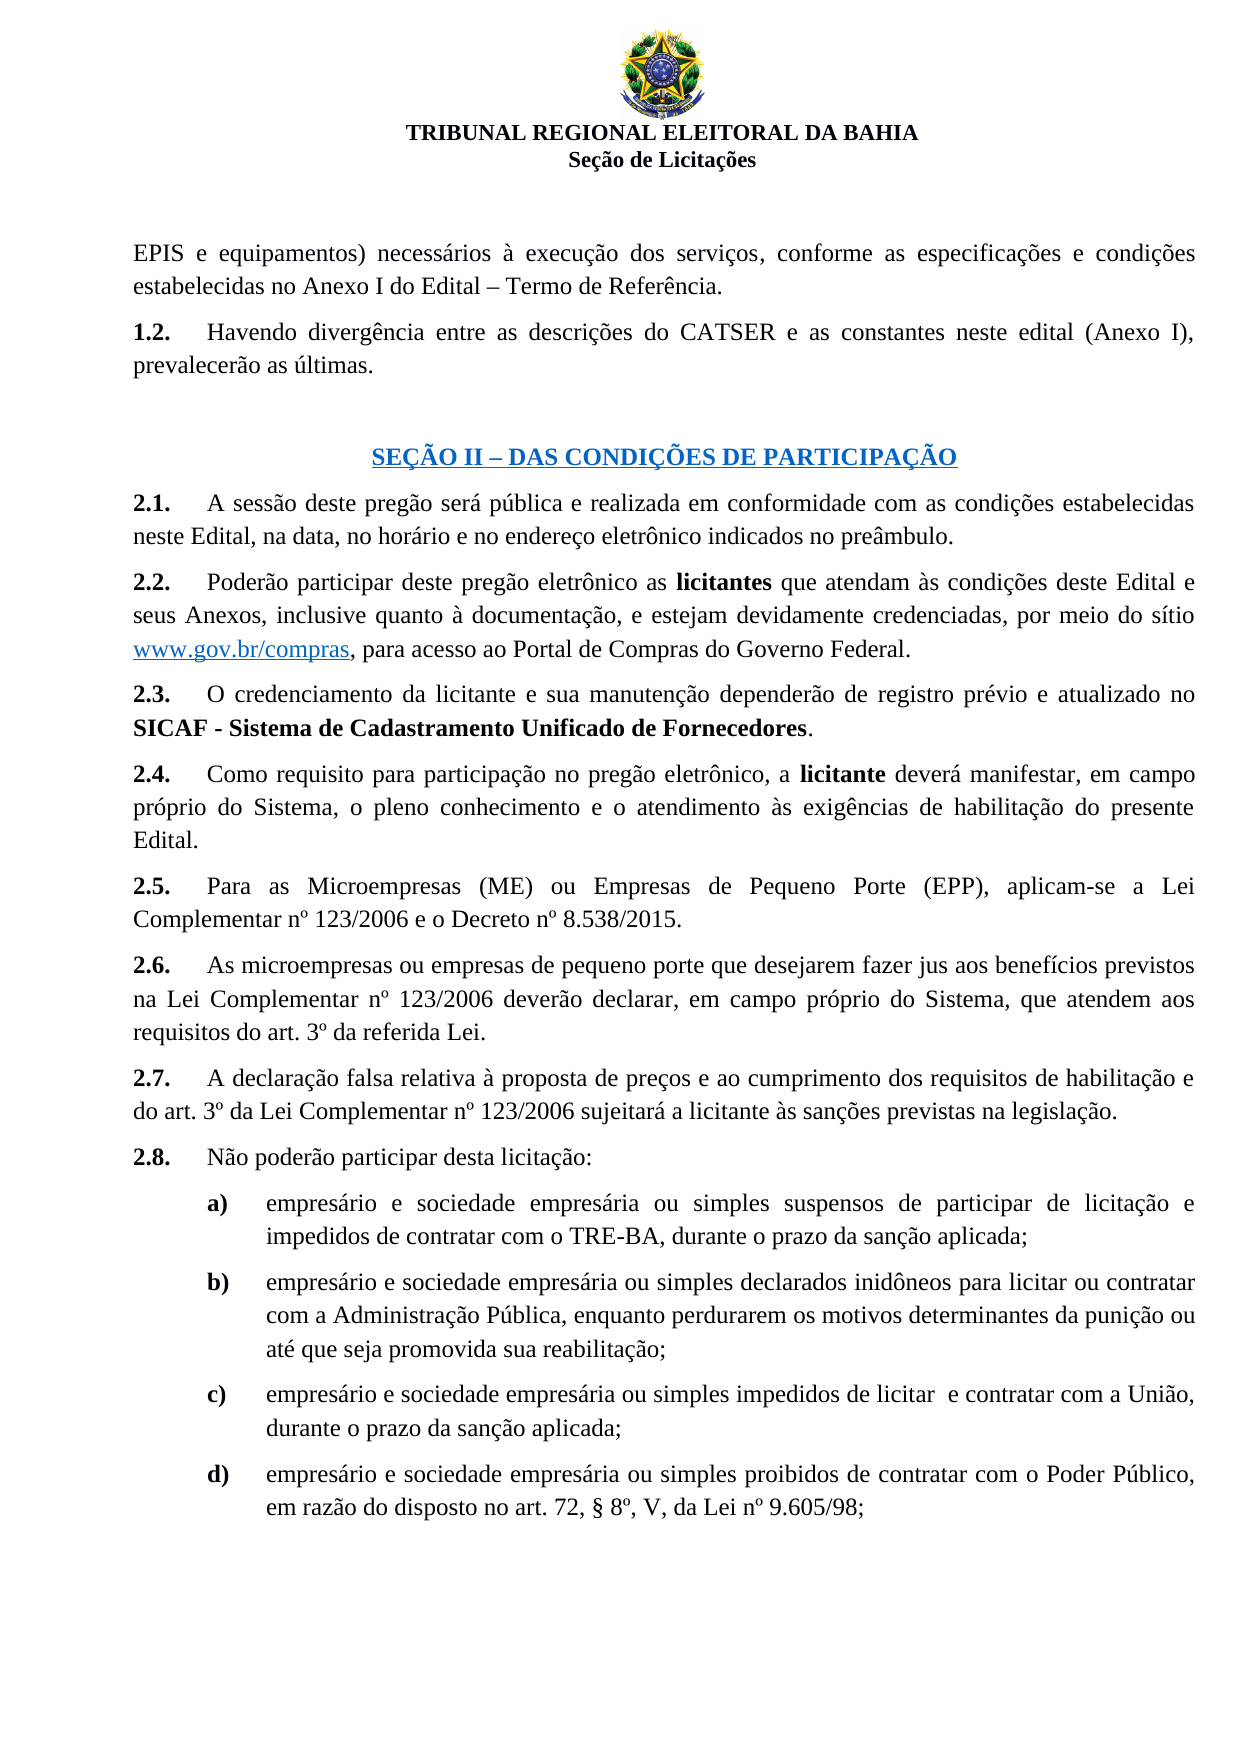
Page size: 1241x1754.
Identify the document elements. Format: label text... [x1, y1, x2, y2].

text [133, 234, 1196, 301]
list empresário e sociedade empresária ou simples declarados inidôneos para licitar ou contratar com a Administração Pública, enquanto perdurarem os motivos determinantes da punição ou até que seja promovida sua reabilitação; [207, 1264, 1196, 1364]
list empresário e sociedade empresária ou simples impedidos de licitar e contratar com a União, durante o prazo da sanção aplicada; [207, 1376, 1196, 1443]
text SEÇÃO II – DAS CONDIÇÕES DE PARTICIPAÇÃO [133, 439, 1196, 472]
text 2.1. A sessão deste pregão será pública e realizada em conformidade com as condições estabelecidas neste Edital, na data, no horário e no endereço eletrônico indicados no preâmbulo. [133, 484, 1196, 551]
text 2.8. Não poderão participar desta licitação: [133, 1139, 1196, 1172]
text 2.2. Poderão participar deste pregão eletrônico as licitantes que atendam às condições deste Edital e seus Anexos, inclusive quanto à documentação, e estejam devidamente credenciadas, por meio do sítio www.gov.br/compras, para acesso ao Portal de Compras do Governo Federal. [133, 564, 1196, 664]
text 2.3. O credenciamento da licitante e sua manutenção dependerão de registro prévio e atualizado no SICAF - Sistema de Cadastramento Unificado de Fornecedores. [133, 676, 1196, 743]
list empresário e sociedade empresária ou simples proibidos de contratar com o Poder Público, em razão do disposto no art. 72, § 8º, V, da Lei nº 9.605/98; [207, 1455, 1196, 1522]
text 2.4. Como requisito para participação no pregão eletrônico, a licitante deverá manifestar, em campo próprio do Sistema, o pleno conhecimento e o atendimento às exigências de habilitação do presente Edital. [133, 755, 1196, 855]
text 1.2. Havendo divergência entre as descrições do CATSER e as constantes neste edital (Anexo I), prevalecerão as últimas. [133, 314, 1196, 380]
text 2.5. Para as Microempresas (ME) ou Empresas de Pequeno Porte (EPP), aplicam-se a Lei Complementar nº 123/2006 e o Decreto nº 8.538/2015. [133, 868, 1196, 934]
text 2.7. A declaração falsa relativa à proposta de preços e ao cumprimento dos requisitos de habilitação e do art. 3º da Lei Complementar nº 123/2006 sujeitará a licitante às sanções previstas na legislação. [133, 1059, 1196, 1126]
list empresário e sociedade empresária ou simples suspensos de participar de licitação e impedidos de contratar com o TRE-BA, durante o prazo da sanção aplicada; [207, 1184, 1196, 1251]
text 2.6. As microempresas ou empresas de pequeno porte que desejarem fazer jus aos benefícios previstos na Lei Complementar nº 123/2006 deverão declarar, em campo próprio do Sistema, que atendem aos requisitos do art. 3º da referida Lei. [133, 947, 1196, 1047]
